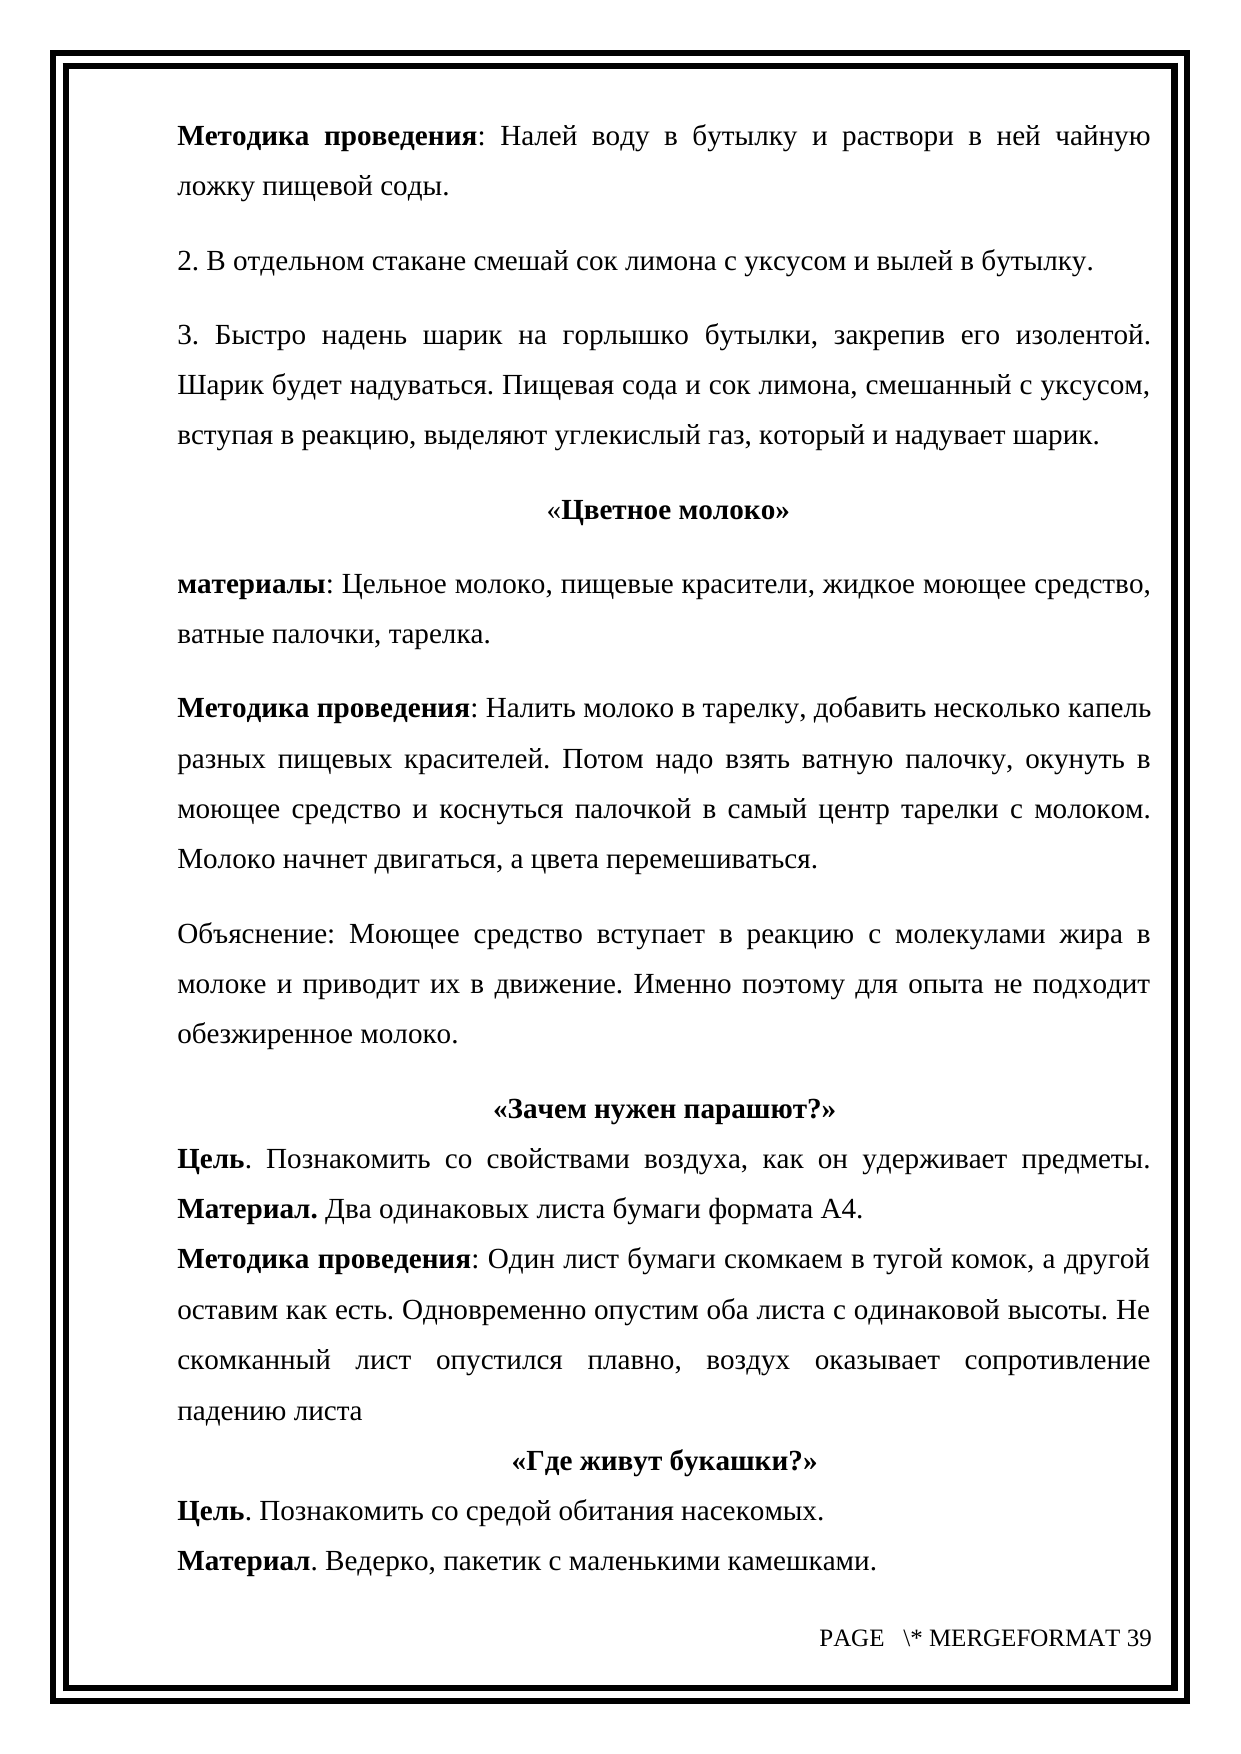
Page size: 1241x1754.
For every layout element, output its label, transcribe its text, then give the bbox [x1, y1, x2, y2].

text Цель. Познакомить со средой обитания насекомых. [177, 1493, 1152, 1527]
text Методика проведения: Налей воду в бутылку и раствори в ней чайную ложку пищевой соды. [177, 118, 1152, 202]
text 2. В отдельном стакане смешай сок лимона с уксусом и вылей в бутылку. [177, 243, 1152, 276]
text Объяснение: Моющее средство вступает в реакцию с молекулами жира в молоке и приводит их в движение. Именно поэтому для опыта не подходит обезжиренное молоко. [177, 916, 1152, 1050]
text «Зачем нужен парашют?» [177, 1091, 1152, 1124]
text «Где живут букашки?» [177, 1443, 1152, 1476]
text Методика проведения: Налить молоко в тарелку, добавить несколько капель разных пищевых красителей. Потом надо взять ватную палочку, окунуть в моющее средство и коснуться палочкой в самый центр тарелки с молоком. Молоко начнет двигаться, а цвета перемешиваться. [177, 691, 1152, 875]
text «Цветное молоко» [177, 492, 1152, 525]
text материалы: Цельное молоко, пищевые красители, жидкое моющее средство, ватные палочки, тарелка. [177, 566, 1152, 650]
text 3. Быстро надень шарик на горлышко бутылки, закрепив его изолентой. Шарик будет надуваться. Пищевая сода и сок лимона, смешанный с уксусом, вступая в реакцию, выделяют углекислый газ, который и надувает шарик. [177, 317, 1152, 451]
text Цель. Познакомить со свойствами воздуха, как он удерживает предметы. Материал. Два одинаковых листа бумаги формата А4. [177, 1141, 1152, 1225]
text Методика проведения: Один лист бумаги скомкаем в тугой комок, а другой оставим как есть. Одновременно опустим оба листа с одинаковой высоты. Не скомканный лист опустился плавно, воздух оказывает сопротивление падению листа [177, 1242, 1152, 1426]
text Материал. Ведерко, пакетик с маленькими камешками. [177, 1543, 1152, 1577]
